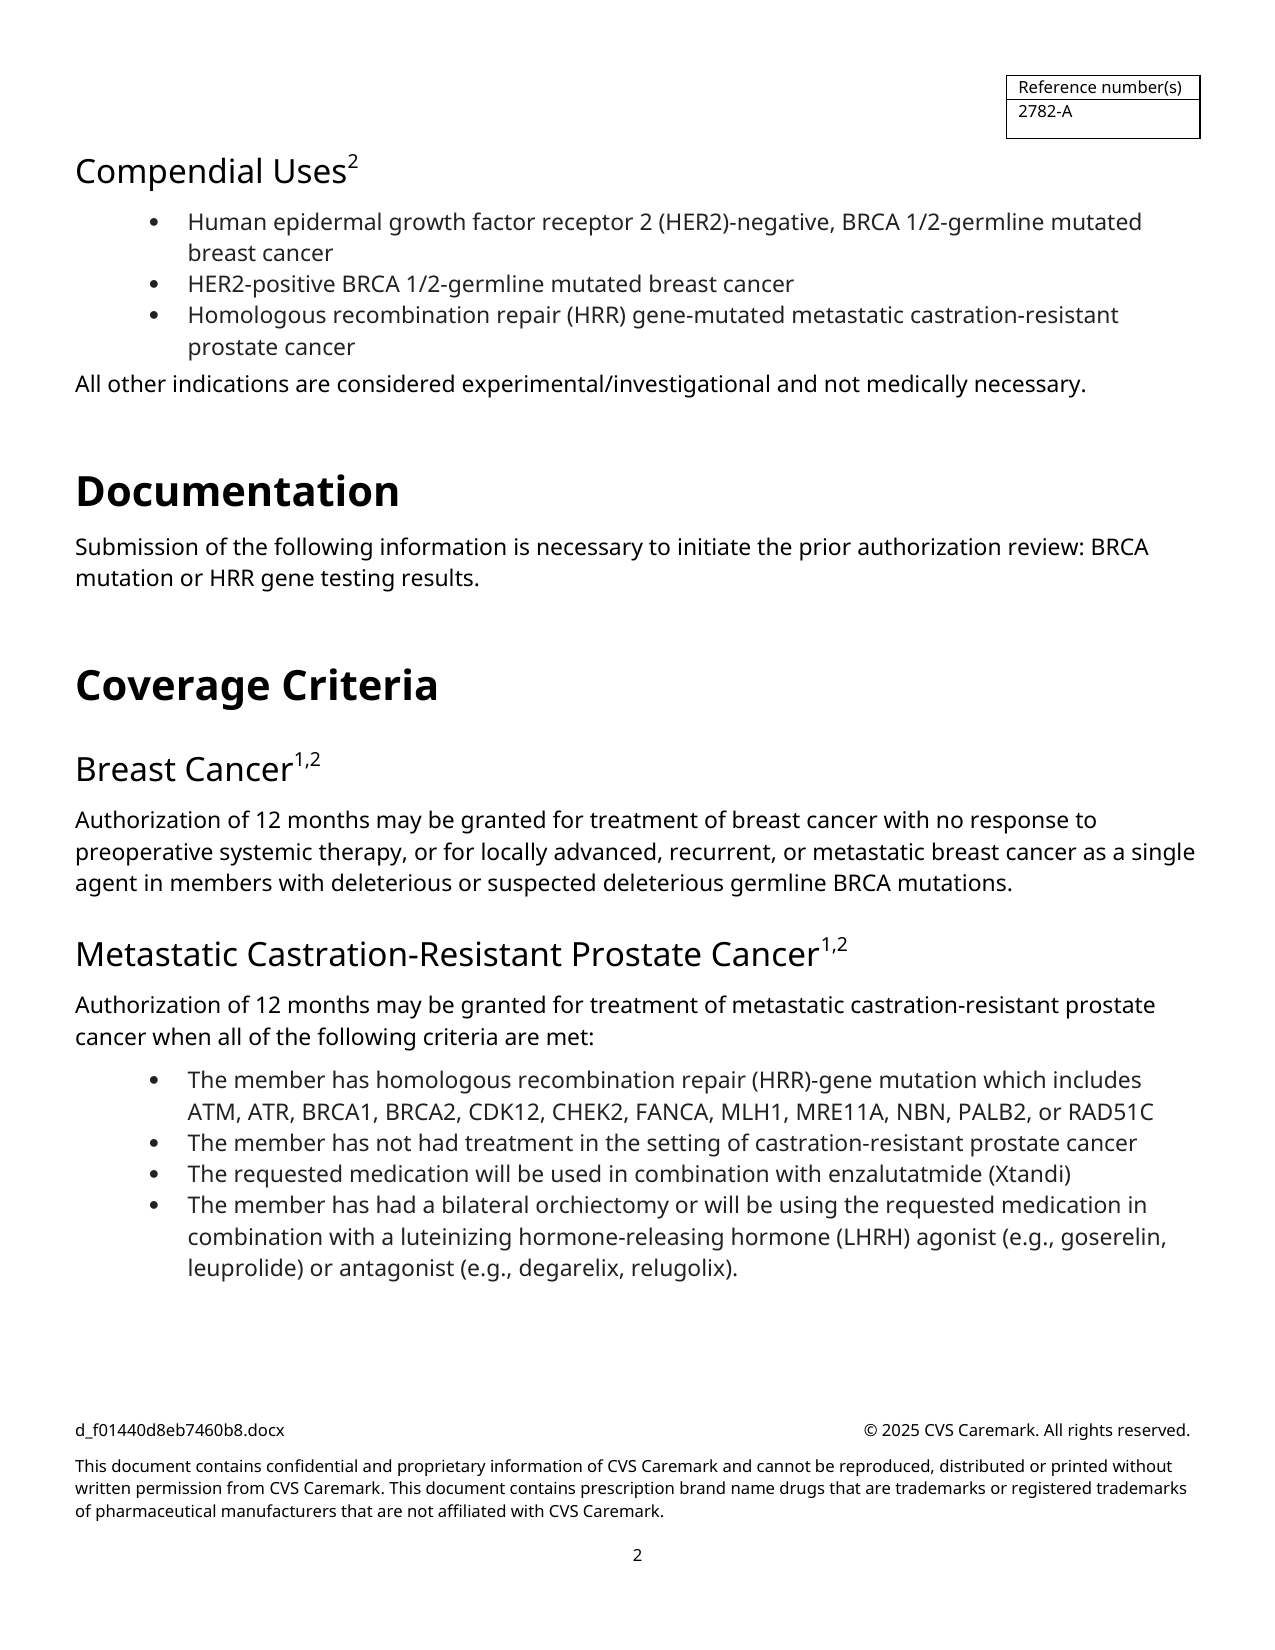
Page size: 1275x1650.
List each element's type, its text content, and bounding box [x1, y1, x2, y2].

list The member has not had treatment in the setting of castration-resistant prostate cancer [150, 1127, 1200, 1158]
subtitle Documentation [75, 462, 1200, 519]
text Authorization of 12 months may be granted for treatment of metastatic castration-resistant prostate cancer when all of the following criteria are met: [75, 989, 1200, 1052]
list HER2-positive BRCA 1/2-germline mutated breast cancer [150, 268, 1200, 299]
list The member has had a bilateral orchiectomy or will be using the requested medication in combination with a luteinizing hormone-releasing hormone (LHRH) agonist (e.g., goserelin, leuprolide) or antagonist (e.g., degarelix, relugolix). [150, 1189, 1200, 1283]
list Homologous recombination repair (HRR) gene-mutated metastatic castration-resistant prostate cancer [150, 299, 1200, 362]
list The requested medication will be used in combination with enzalutatmide (Xtandi) [150, 1158, 1200, 1189]
text All other indications are considered experimental/investigational and not medically necessary. [75, 368, 1200, 399]
list Human epidermal growth factor receptor 2 (HER2)-negative, BRCA 1/2-germline mutated breast cancer [150, 206, 1200, 268]
subtitle Breast Cancer1,2 [75, 746, 1200, 792]
text Submission of the following information is necessary to initiate the prior authorization review: BRCA mutation or HRR gene testing results. [75, 531, 1200, 594]
subtitle Metastatic Castration-Resistant Prostate Cancer1,2 [75, 931, 1200, 977]
subtitle Coverage Criteria [75, 656, 1200, 713]
list The member has homologous recombination repair (HRR)-gene mutation which includes ATM, ATR, BRCA1, BRCA2, CDK12, CHEK2, FANCA, MLH1, MRE11A, NBN, PALB2, or RAD51C [150, 1064, 1200, 1127]
subtitle Compendial Uses2 [75, 148, 1200, 193]
text Authorization of 12 months may be granted for treatment of breast cancer with no response to preoperative systemic therapy, or for locally advanced, recurrent, or metastatic breast cancer as a single agent in members with deleterious or suspected deleterious germline BRCA mutations. [75, 804, 1200, 898]
